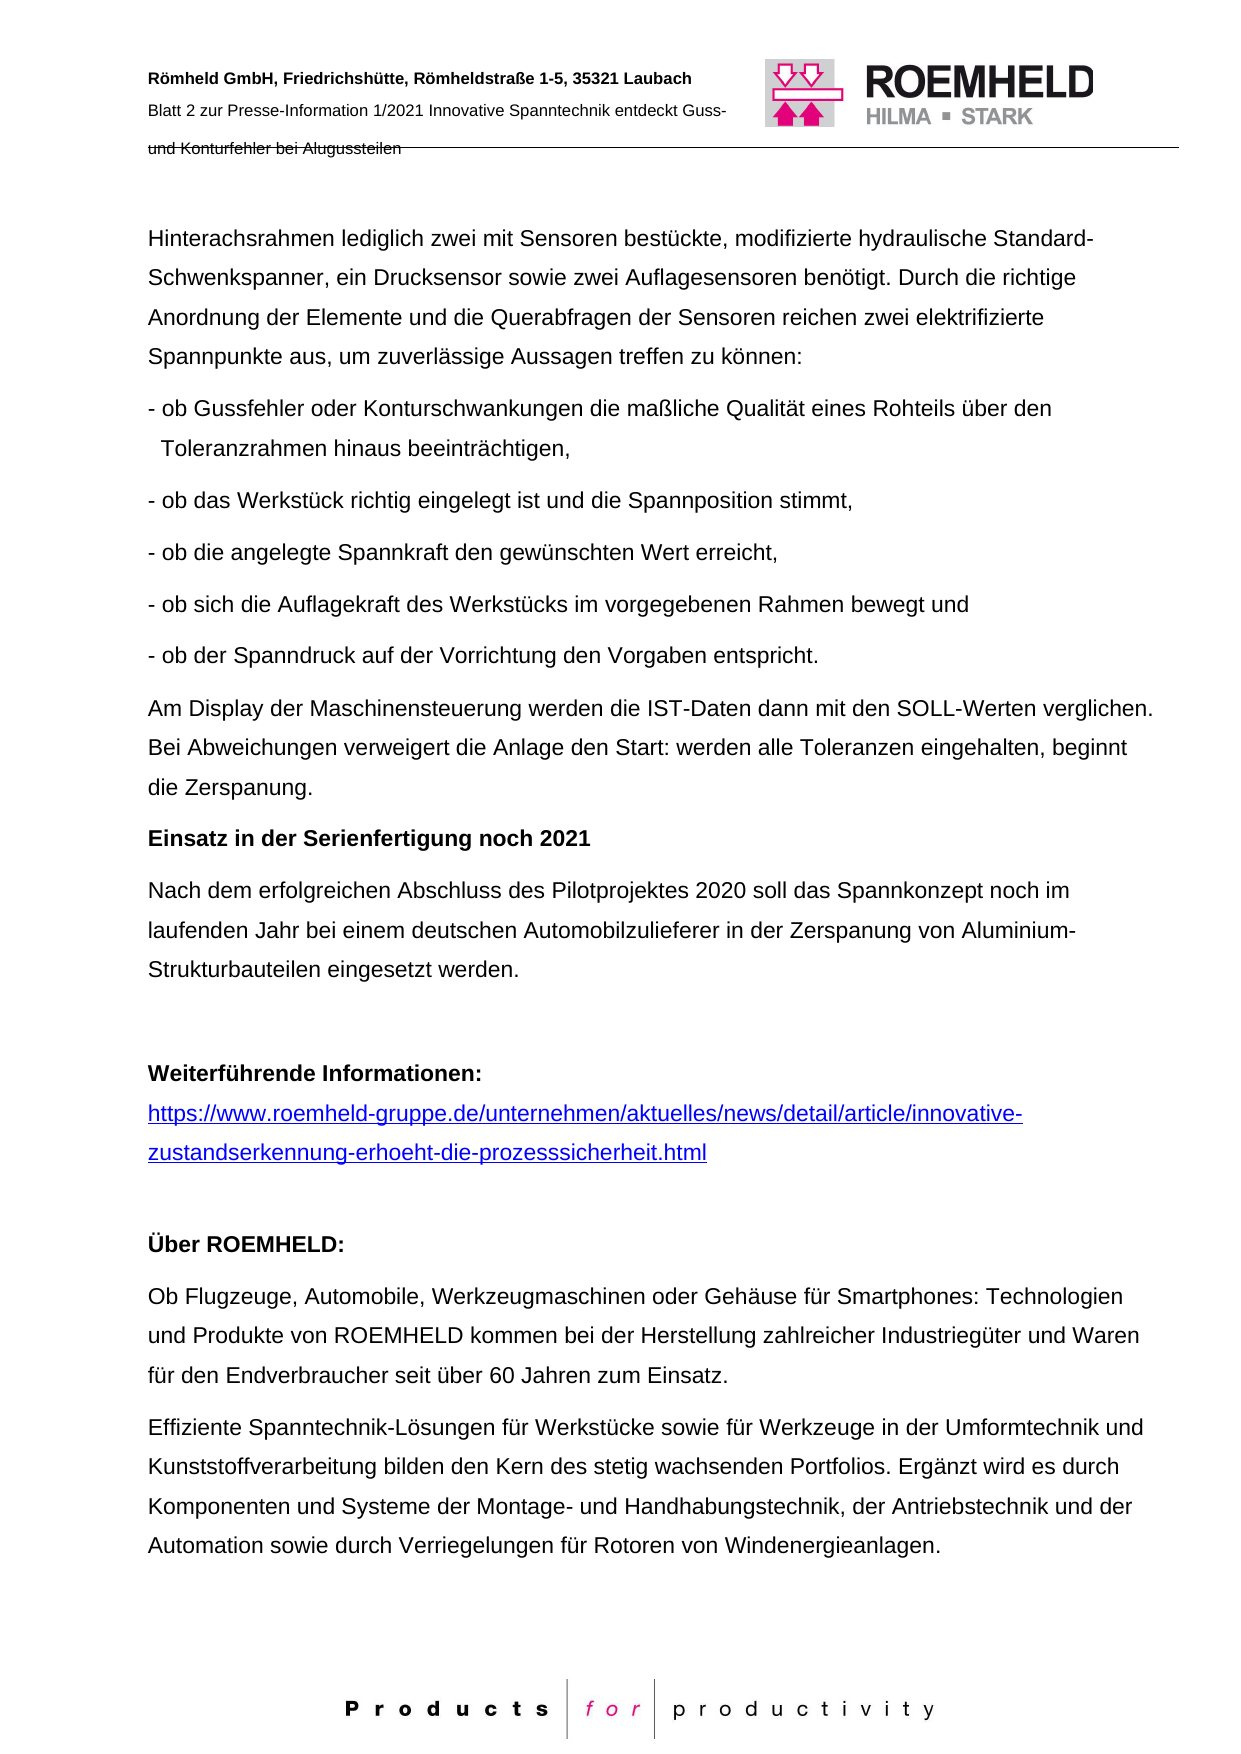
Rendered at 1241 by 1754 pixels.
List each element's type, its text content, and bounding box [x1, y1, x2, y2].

text Einsatz in der Serienfertigung noch 2021 [148, 825, 892, 852]
text - ob das Werkstück richtig eingelegt ist und die Spannposition stimmt, [148, 487, 1162, 513]
picture [763, 59, 1093, 126]
picture [299, 1663, 990, 1749]
text Über ROEMHELD: [148, 1231, 892, 1257]
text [148, 225, 1162, 369]
text - ob die angelegte Spannkraft den gewünschten Wert erreicht, [148, 538, 1162, 565]
text Nach dem erfolgreichen Abschluss des Pilotprojektes 2020 soll das Spannkonzept noch im laufenden Jahr bei einem deutschen Automobilzulieferer in der Zerspanung von Aluminium-Strukturbauteilen eingesetzt werden. [148, 877, 1162, 983]
text - ob der Spanndruck auf der Vorrichtung den Vorgaben entspricht. [148, 642, 1162, 669]
text Effiziente Spanntechnik-Lösungen für Werkstücke sowie für Werkzeuge in der Umformtechnik und Kunststoffverarbeitung bilden den Kern des stetig wachsenden Portfolios. Ergänzt wird es durch Komponenten und Systeme der Montage- und Handhabungstechnik, der Antriebstechnik und der Automation sowie durch Verriegelungen für Rotoren von Windenergieanlagen. [148, 1414, 1162, 1558]
text - ob Gussfehler oder Konturschwankungen die maßliche Qualität eines Rohteils über den Toleranzrahmen hinaus beeinträchtigen, [148, 395, 1162, 461]
text https://www.roemheld-gruppe.de/unternehmen/aktuelles/news/detail/article/innovative-zustandserkennung-erhoeht-die-prozesssicherheit.html [148, 1100, 1162, 1166]
text Ob Flugzeuge, Automobile, Werkzeugmaschinen oder Gehäuse für Smartphones: Technologien und Produkte von ROEMHELD kommen bei der Herstellung zahlreicher Industriegüter und Waren für den Endverbraucher seit über 60 Jahren zum Einsatz. [148, 1283, 1162, 1388]
text - ob sich die Auflagekraft des Werkstücks im vorgegebenen Rahmen bewegt und [148, 591, 1162, 617]
text Am Display der Maschinensteuerung werden die IST-Daten dann mit den SOLL-Werten verglichen. Bei Abweichungen verweigert die Anlage den Start: werden alle Toleranzen eingehalten, beginnt die Zerspanung. [148, 694, 1162, 800]
text Weiterführende Informationen: [148, 1060, 1162, 1087]
